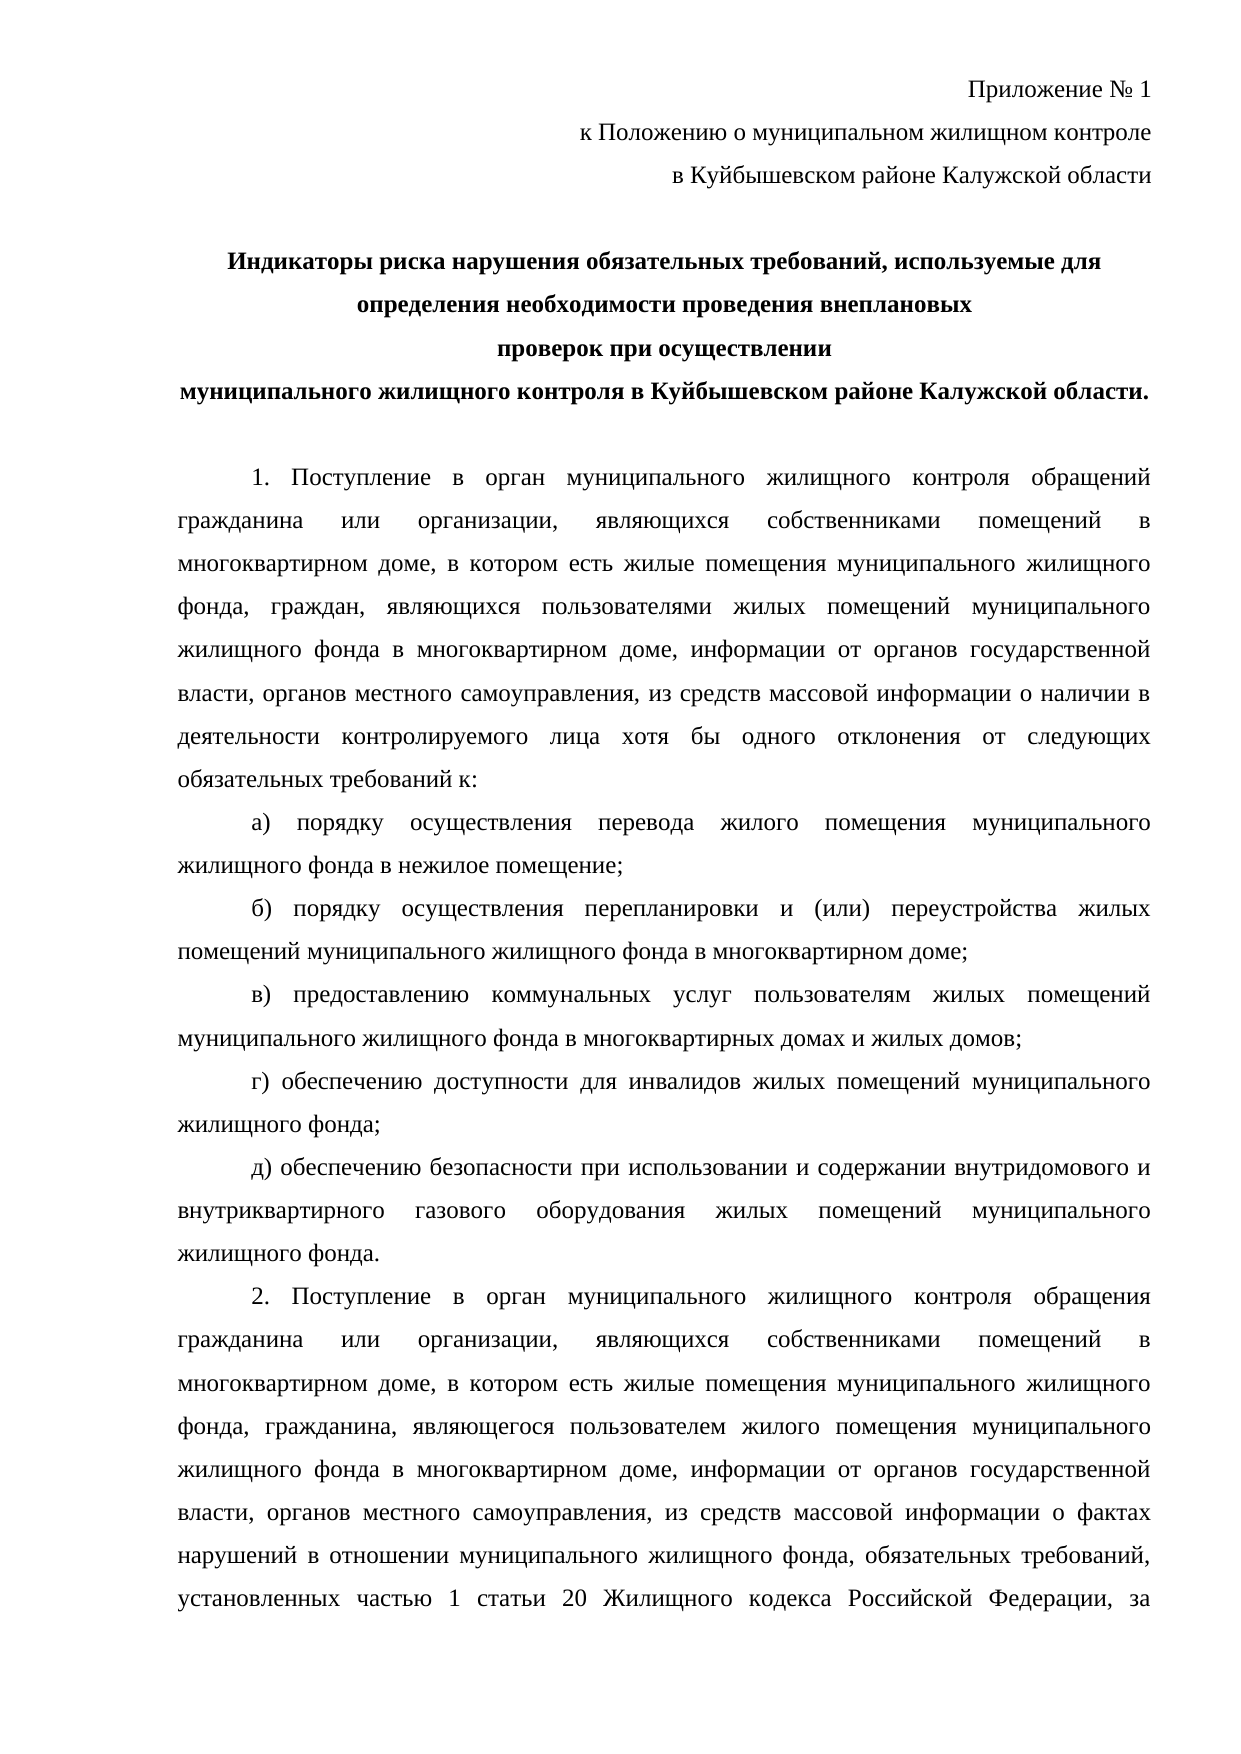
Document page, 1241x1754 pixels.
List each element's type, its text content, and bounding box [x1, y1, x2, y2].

text к Положению о муниципальном жилищном контроле [177, 117, 1152, 146]
text б) порядку осуществления перепланировки и (или) переустройства жилых помещений муниципального жилищного фонда в многоквартирном доме; [177, 893, 1152, 965]
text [177, 1281, 1152, 1612]
title Индикаторы риска нарушения обязательных требований, используемые для определения необходимости проведения внеплановых [177, 246, 1152, 318]
text в) предоставлению коммунальных услуг пользователям жилых помещений муниципального жилищного фонда в многоквартирных домах и жилых домов; [177, 979, 1152, 1051]
title проверок при осуществлении [177, 333, 1152, 361]
text г) обеспечению доступности для инвалидов жилых помещений муниципального жилищного фонда; [177, 1066, 1152, 1138]
text Приложение № 1 [177, 74, 1152, 103]
text а) порядку осуществления перевода жилого помещения муниципального жилищного фонда в нежилое помещение; [177, 807, 1152, 879]
text в Куйбышевском районе Калужской области [177, 160, 1152, 189]
text муниципального жилищного контроля в Куйбышевском районе Калужской области. [177, 376, 1152, 404]
text д) обеспечению безопасности при использовании и содержании внутридомового и внутриквартирного газового оборудования жилых помещений муниципального жилищного фонда. [177, 1152, 1152, 1267]
text 1. Поступление в орган муниципального жилищного контроля обращений гражданина или организации, являющихся собственниками помещений в многоквартирном доме, в котором есть жилые помещения муниципального жилищного фонда, граждан, являющихся пользователями жилых помещений муниципального жилищного фонда в многоквартирном доме, информации от органов государственной власти, органов местного самоуправления, из средств массовой информации о наличии в деятельности контролируемого лица хотя бы одного отклонения от следующих обязательных требований к: [177, 462, 1152, 793]
